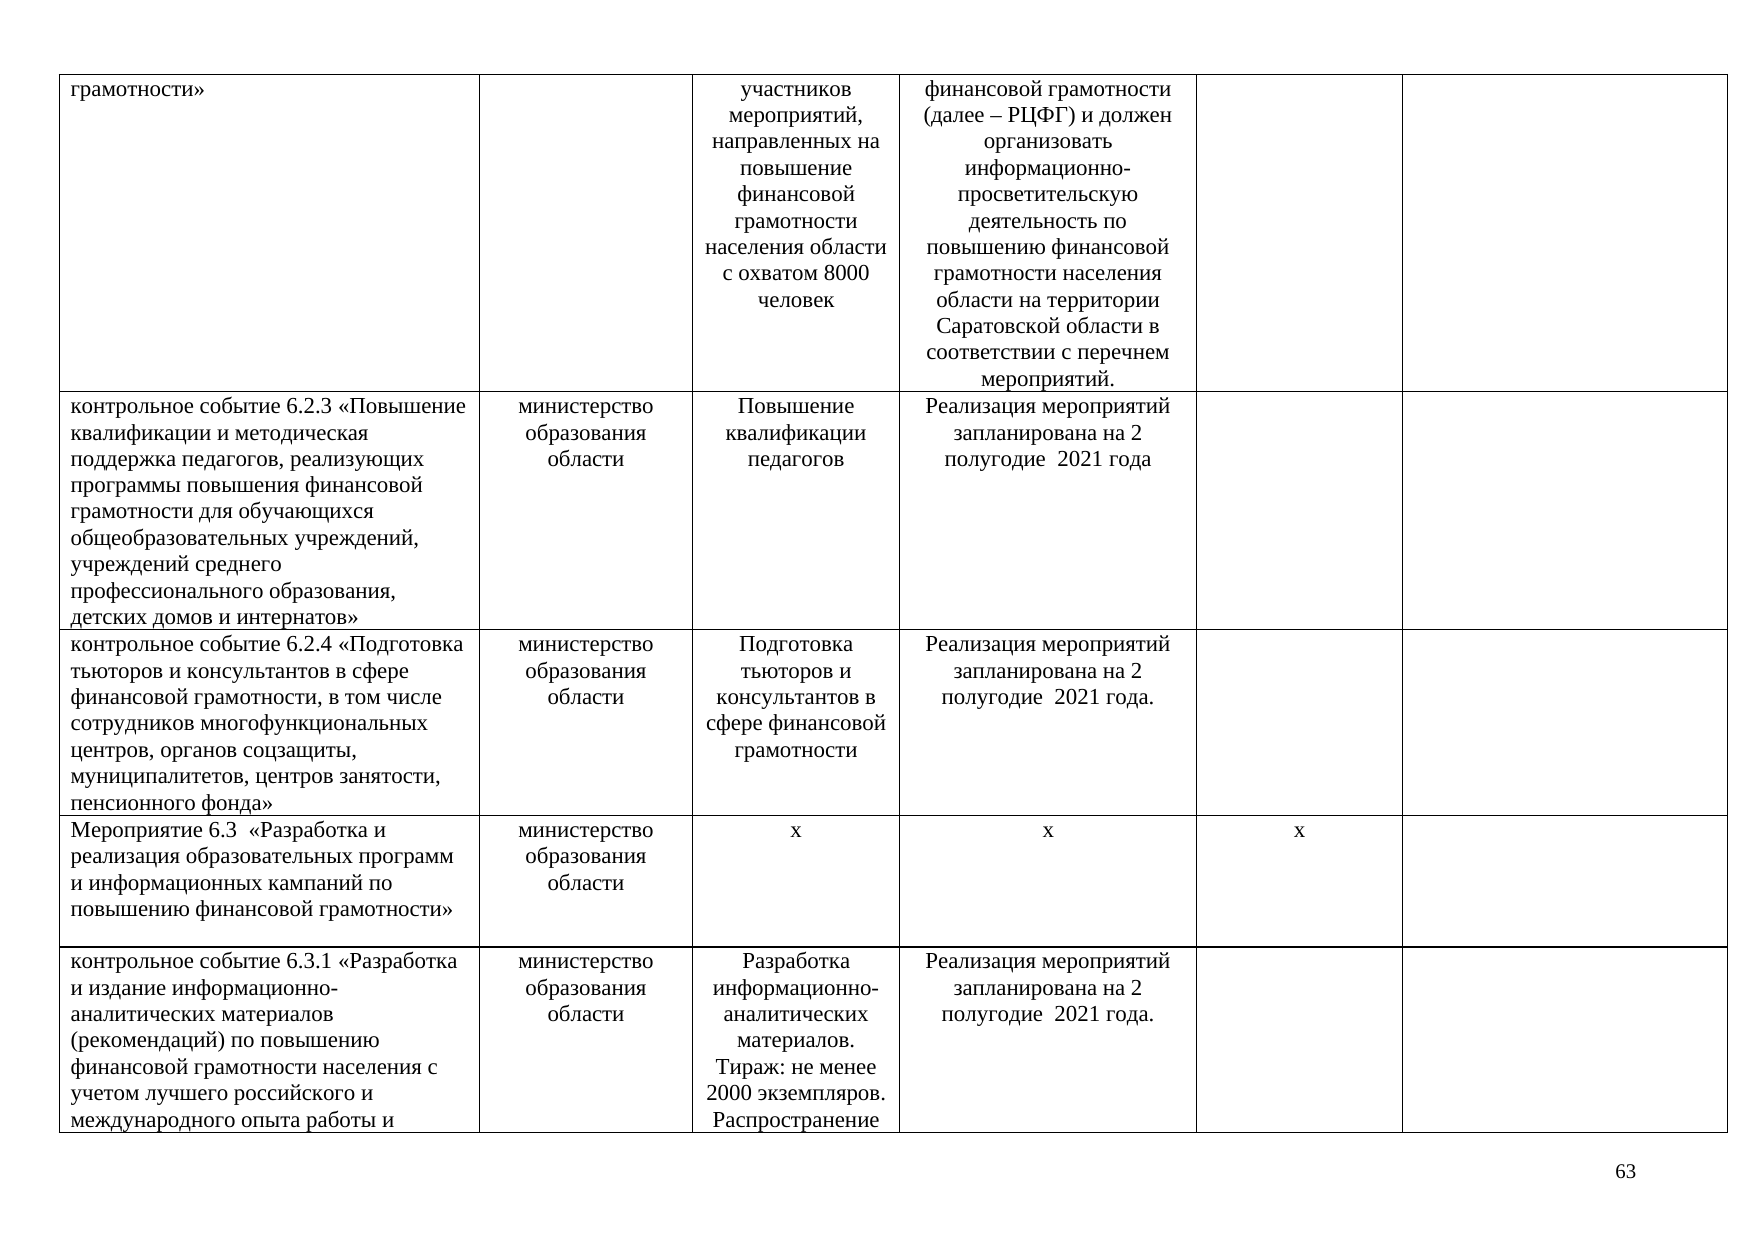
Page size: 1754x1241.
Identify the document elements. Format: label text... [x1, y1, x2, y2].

table_cell [1197, 392, 1402, 629]
table_cell Подготовка тьюторов и консультантов в сфере финансовой грамотности [693, 630, 899, 815]
table_cell Повышение квалификации педагогов [693, 392, 899, 629]
table_cell Мероприятие 6.3 «Разработка и реализация образовательных программ и информационных кампаний по повышению финансовой грамотности» [60, 816, 479, 946]
table_cell [1403, 630, 1727, 815]
table_cell контрольное событие 6.2.3 «Повышение квалификации и методическая поддержка педагогов, реализующих программы повышения финансовой грамотности для обучающихся общеобразовательных учреждений, учреждений среднего профессионального образования, детских домов и интернатов» [60, 392, 479, 629]
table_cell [693, 75, 899, 391]
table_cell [480, 75, 692, 391]
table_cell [900, 948, 1196, 1132]
table_cell министерство образования области [480, 630, 692, 815]
table_cell Реализация мероприятий запланирована на 2 полугодие 2021 года. [900, 630, 1196, 815]
table_cell [1197, 948, 1402, 1132]
table_cell Реализация мероприятий запланирована на 2 полугодие 2021 года [900, 392, 1196, 629]
table_cell [1197, 75, 1402, 391]
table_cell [693, 948, 899, 1132]
table_cell [1197, 630, 1402, 815]
table_cell х [1197, 816, 1402, 946]
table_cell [60, 75, 479, 391]
table_cell министерство образования области [480, 392, 692, 629]
table_cell [1403, 948, 1727, 1132]
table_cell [480, 948, 692, 1132]
table_cell х [900, 816, 1196, 946]
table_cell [60, 948, 479, 1132]
table_cell х [693, 816, 899, 946]
table_cell [1403, 816, 1727, 946]
table_cell [1403, 392, 1727, 629]
table_cell контрольное событие 6.2.4 «Подготовка тьюторов и консультантов в сфере финансовой грамотности, в том числе сотрудников многофункциональных центров, органов соцзащиты, муниципалитетов, центров занятости, пенсионного фонда» [60, 630, 479, 815]
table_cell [900, 75, 1196, 391]
table_cell министерство образования области [480, 816, 692, 946]
table_cell [1403, 75, 1727, 391]
